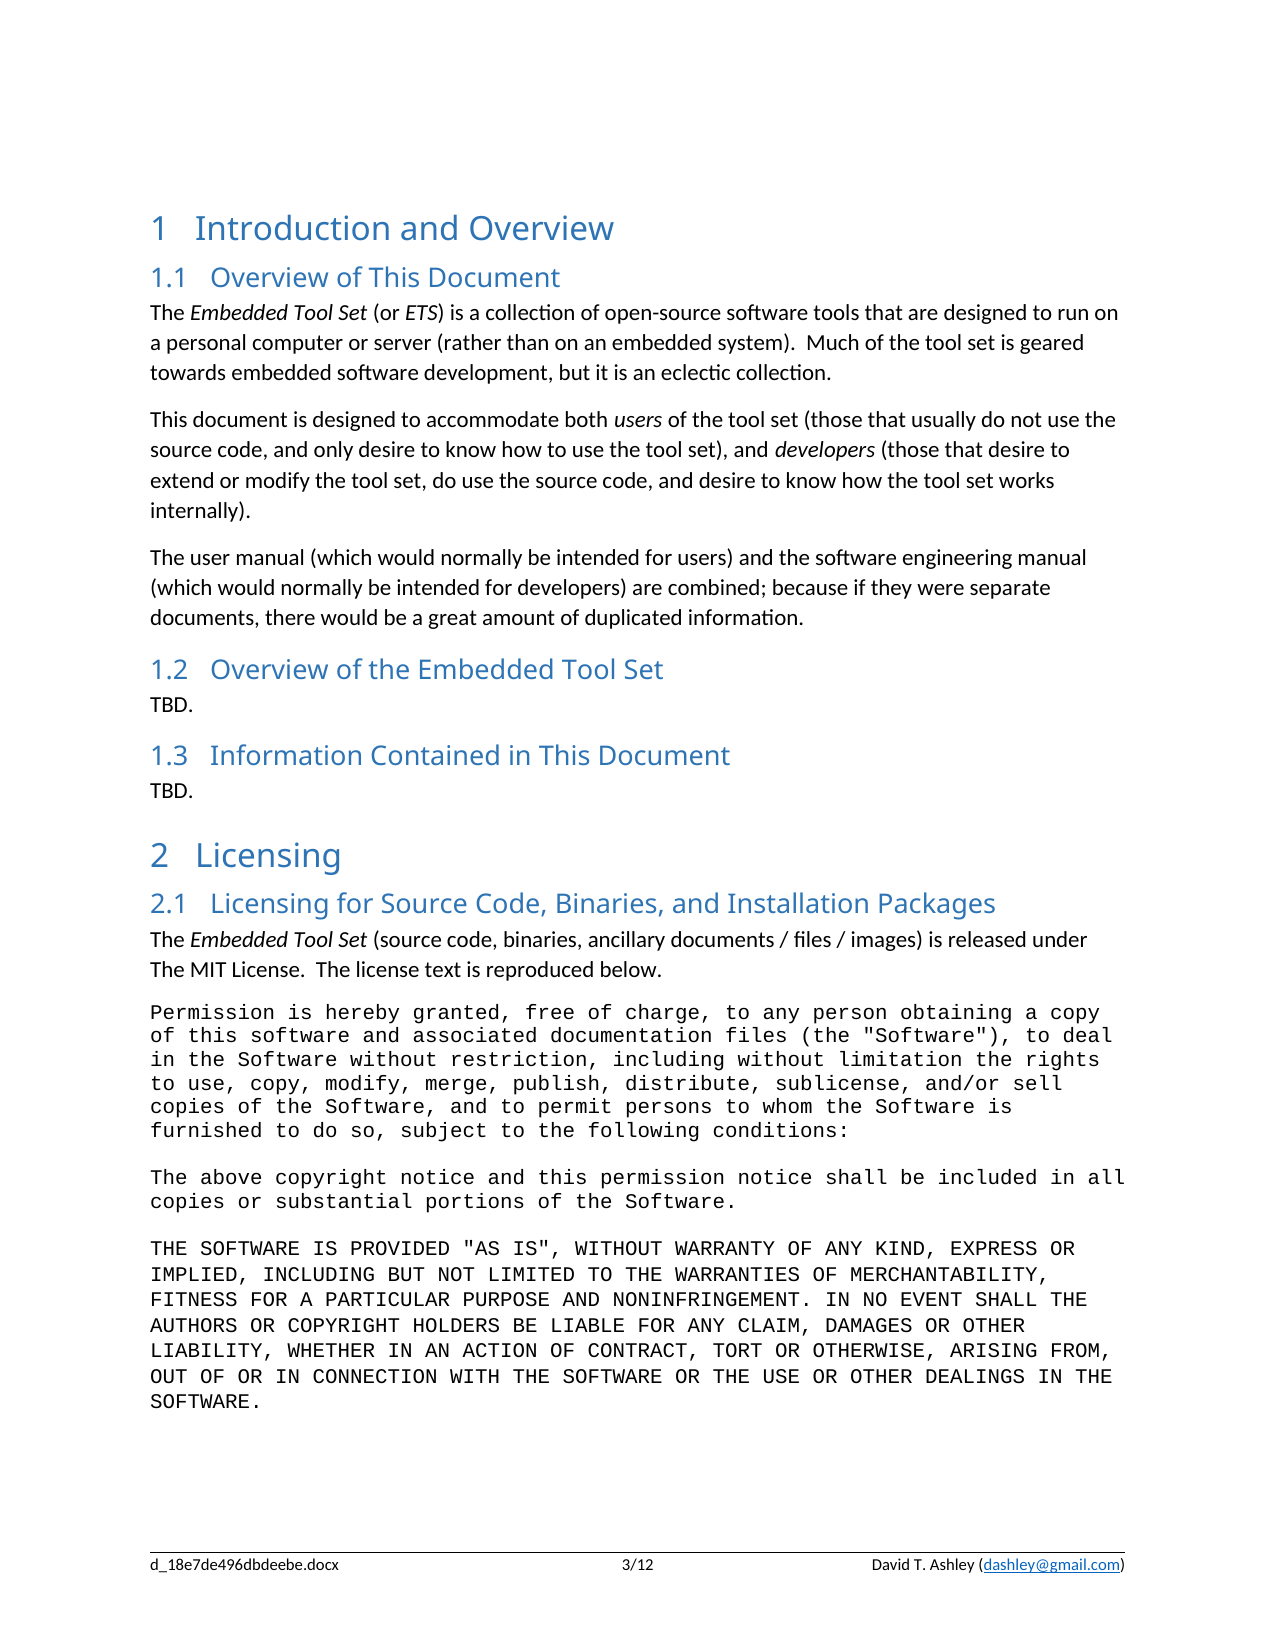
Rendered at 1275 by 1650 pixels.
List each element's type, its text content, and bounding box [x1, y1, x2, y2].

text The Embedded Tool Set (source code, binaries, ancillary documents / files / images) is released under The MIT License. The license text is reproduced below. [150, 925, 1125, 983]
subtitle Licensing for Source Code, Binaries, and Installation Packages [150, 885, 1125, 922]
text The above copyright notice and this permission notice shall be included in all copies or substantial portions of the Software. [150, 1167, 1125, 1215]
text TBD. [150, 777, 1125, 805]
text The Embedded Tool Set (or ETS) is a collection of open-source software tools that are designed to run on a personal computer or server (rather than on an embedded system). Much of the tool set is geared towards embedded software development, but it is an eclectic collection. [150, 298, 1125, 387]
subtitle Overview of This Document [150, 258, 1125, 295]
text THE SOFTWARE IS PROVIDED "AS IS", WITHOUT WARRANTY OF ANY KIND, EXPRESS OR IMPLIED, INCLUDING BUT NOT LIMITED TO THE WARRANTIES OF MERCHANTABILITY, FITNESS FOR A PARTICULAR PURPOSE AND NONINFRINGEMENT. IN NO EVENT SHALL THE AUTHORS OR COPYRIGHT HOLDERS BE LIABLE FOR ANY CLAIM, DAMAGES OR OTHER LIABILITY, WHETHER IN AN ACTION OF CONTRACT, TORT OR OTHERWISE, ARISING FROM, OUT OF OR IN CONNECTION WITH THE SOFTWARE OR THE USE OR OTHER DEALINGS IN THE SOFTWARE. [150, 1238, 1125, 1415]
text The user manual (which would normally be intended for users) and the software engineering manual (which would normally be intended for developers) are combined; because if they were separate documents, there would be a great amount of duplicated information. [150, 543, 1125, 631]
text Permission is hereby granted, free of charge, to any person obtaining a copy of this software and associated documentation files (the "Software"), to deal in the Software without restriction, including without limitation the rights to use, copy, modify, merge, publish, distribute, sublicense, and/or sell copies of the Software, and to permit persons to whom the Software is furnished to do so, subject to the following conditions: [150, 1002, 1125, 1144]
text TBD. [150, 690, 1125, 718]
subtitle Overview of the Embedded Tool Set [150, 650, 1125, 687]
text This document is designed to accommodate both users of the tool set (those that usually do not use the source code, and only desire to know how to use the tool set), and developers (those that desire to extend or modify the tool set, do use the source code, and desire to know how the tool set works internally). [150, 405, 1125, 524]
subtitle Licensing [150, 832, 1125, 877]
subtitle Information Contained in This Document [150, 737, 1125, 774]
subtitle Introduction and Overview [150, 205, 1125, 251]
